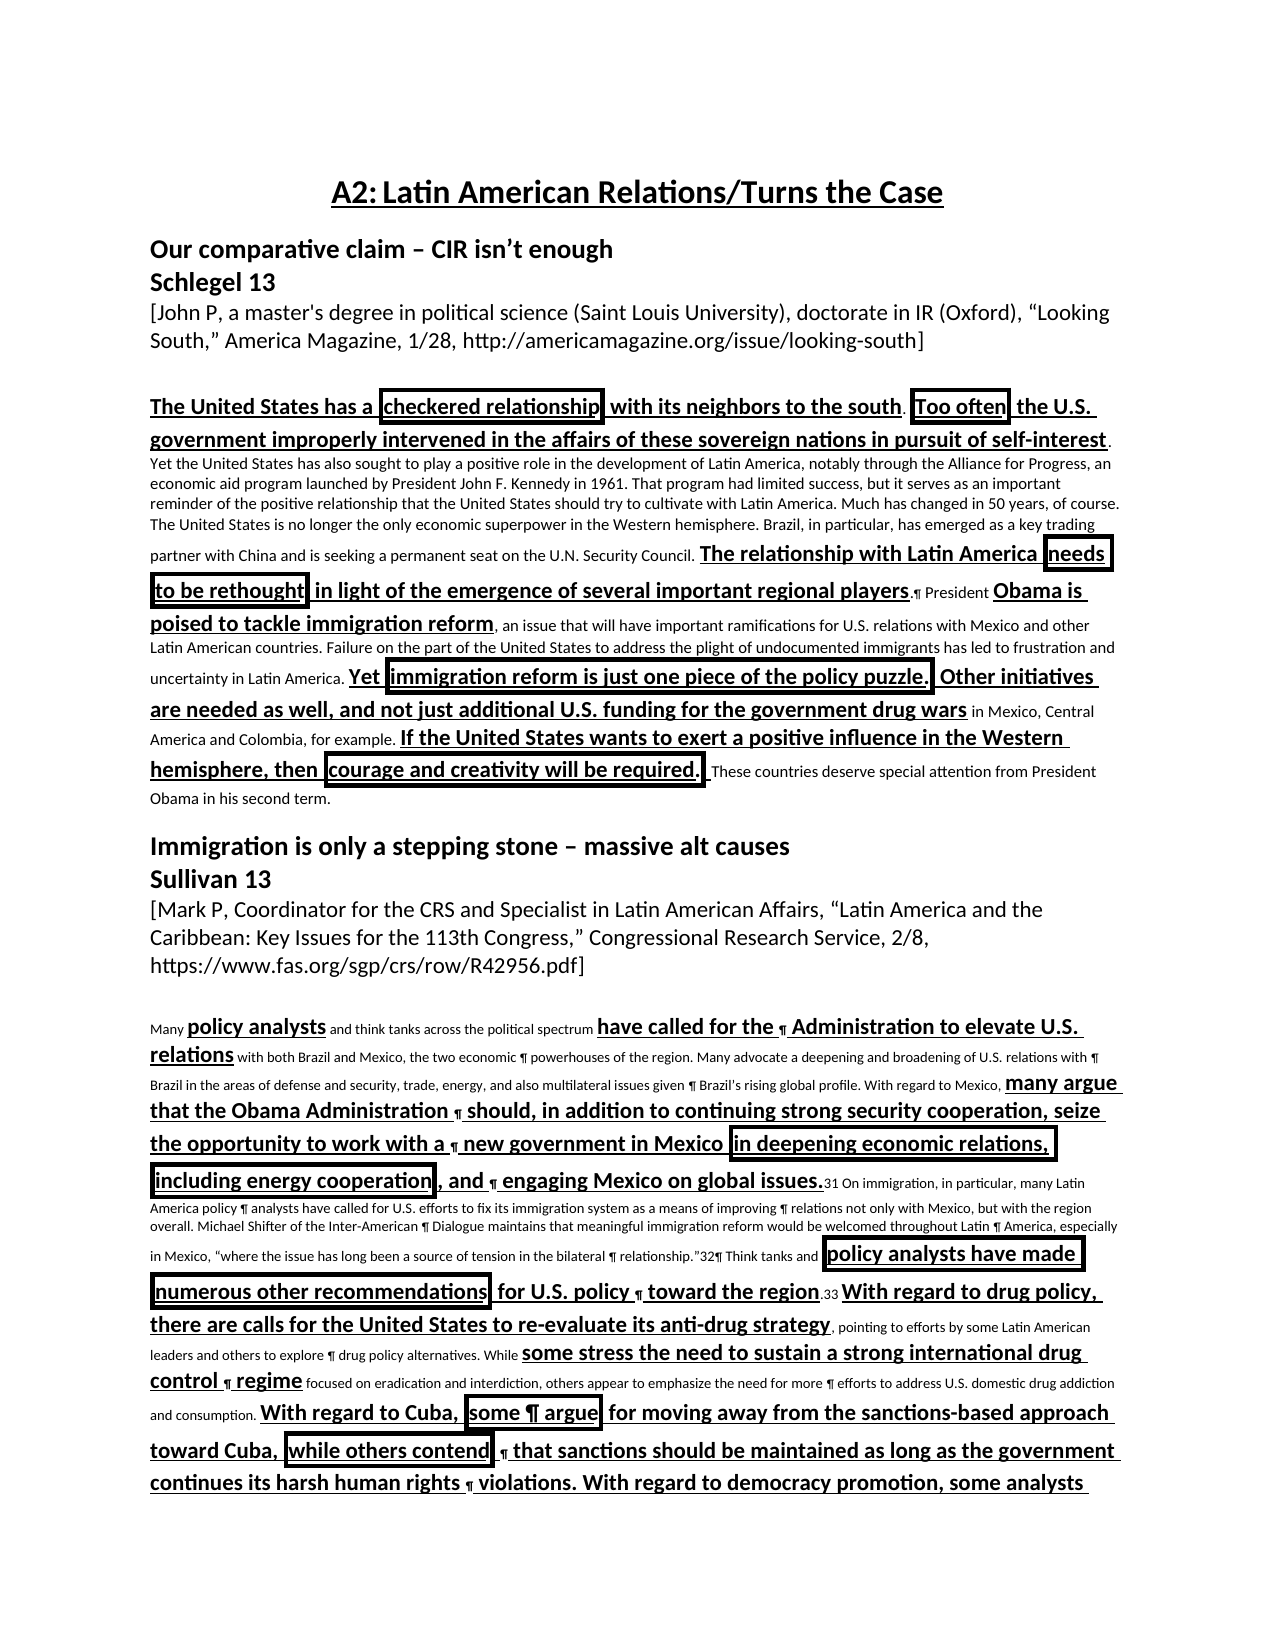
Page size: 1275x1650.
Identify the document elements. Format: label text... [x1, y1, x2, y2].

text Sullivan 13 [150, 862, 1125, 895]
text [Mark P, Coordinator for the CRS and Specialist in Latin American Affairs, “Latin America and the Caribbean: Key Issues for the 113th Congress,” Congressional Research Service, 2/8, https://www.fas.org/sgp/crs/row/R42956.pdf] [150, 895, 1125, 979]
text A2: Latin American Relations/Turns the Case [150, 171, 1125, 212]
text Schlegel 13 [150, 265, 1125, 298]
text Immigration is only a stepping stone – massive alt causes [150, 829, 1125, 862]
text [John P, a master's degree in political science (Saint Louis University), doctorate in IR (Oxford), “Looking South,” America Magazine, 1/28, http://americamagazine.org/issue/looking-south] [150, 298, 1125, 354]
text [150, 1012, 1125, 1497]
text The United States has a checkered relationship with its neighbors to the south. Too often the U.S. government improperly intervened in the affairs of these sovereign nations in pursuit of self-interest. Yet the United States has also sought to play a positive role in the development of Latin America, notably through the Alliance for Progress, an economic aid program launched by President John F. Kennedy in 1961. That program had limited success, but it serves as an important reminder of the positive relationship that the United States should try to cultivate with Latin America. Much has changed in 50 years, of course. The United States is no longer the only economic superpower in the Western hemisphere. Brazil, in particular, has emerged as a key trading partner with China and is seeking a permanent seat on the U.N. Security Council. The relationship with Latin America needs to be rethought in light of the emergence of several important regional players.¶ President Obama is poised to tackle immigration reform, an issue that will have important ramifications for U.S. relations with Mexico and other Latin American countries. Failure on the part of the United States to address the plight of undocumented immigrants has led to frustration and uncertainty in Latin America. Yet immigration reform is just one piece of the policy puzzle. Other initiatives are needed as well, and not just additional U.S. funding for the government drug wars in Mexico, Central America and Colombia, for example. If the United States wants to exert a positive influence in the Western hemisphere, then courage and creativity will be required. These countries deserve special attention from President Obama in his second term. [150, 387, 1125, 808]
text Our comparative claim – CIR isn’t enough [150, 232, 1125, 265]
